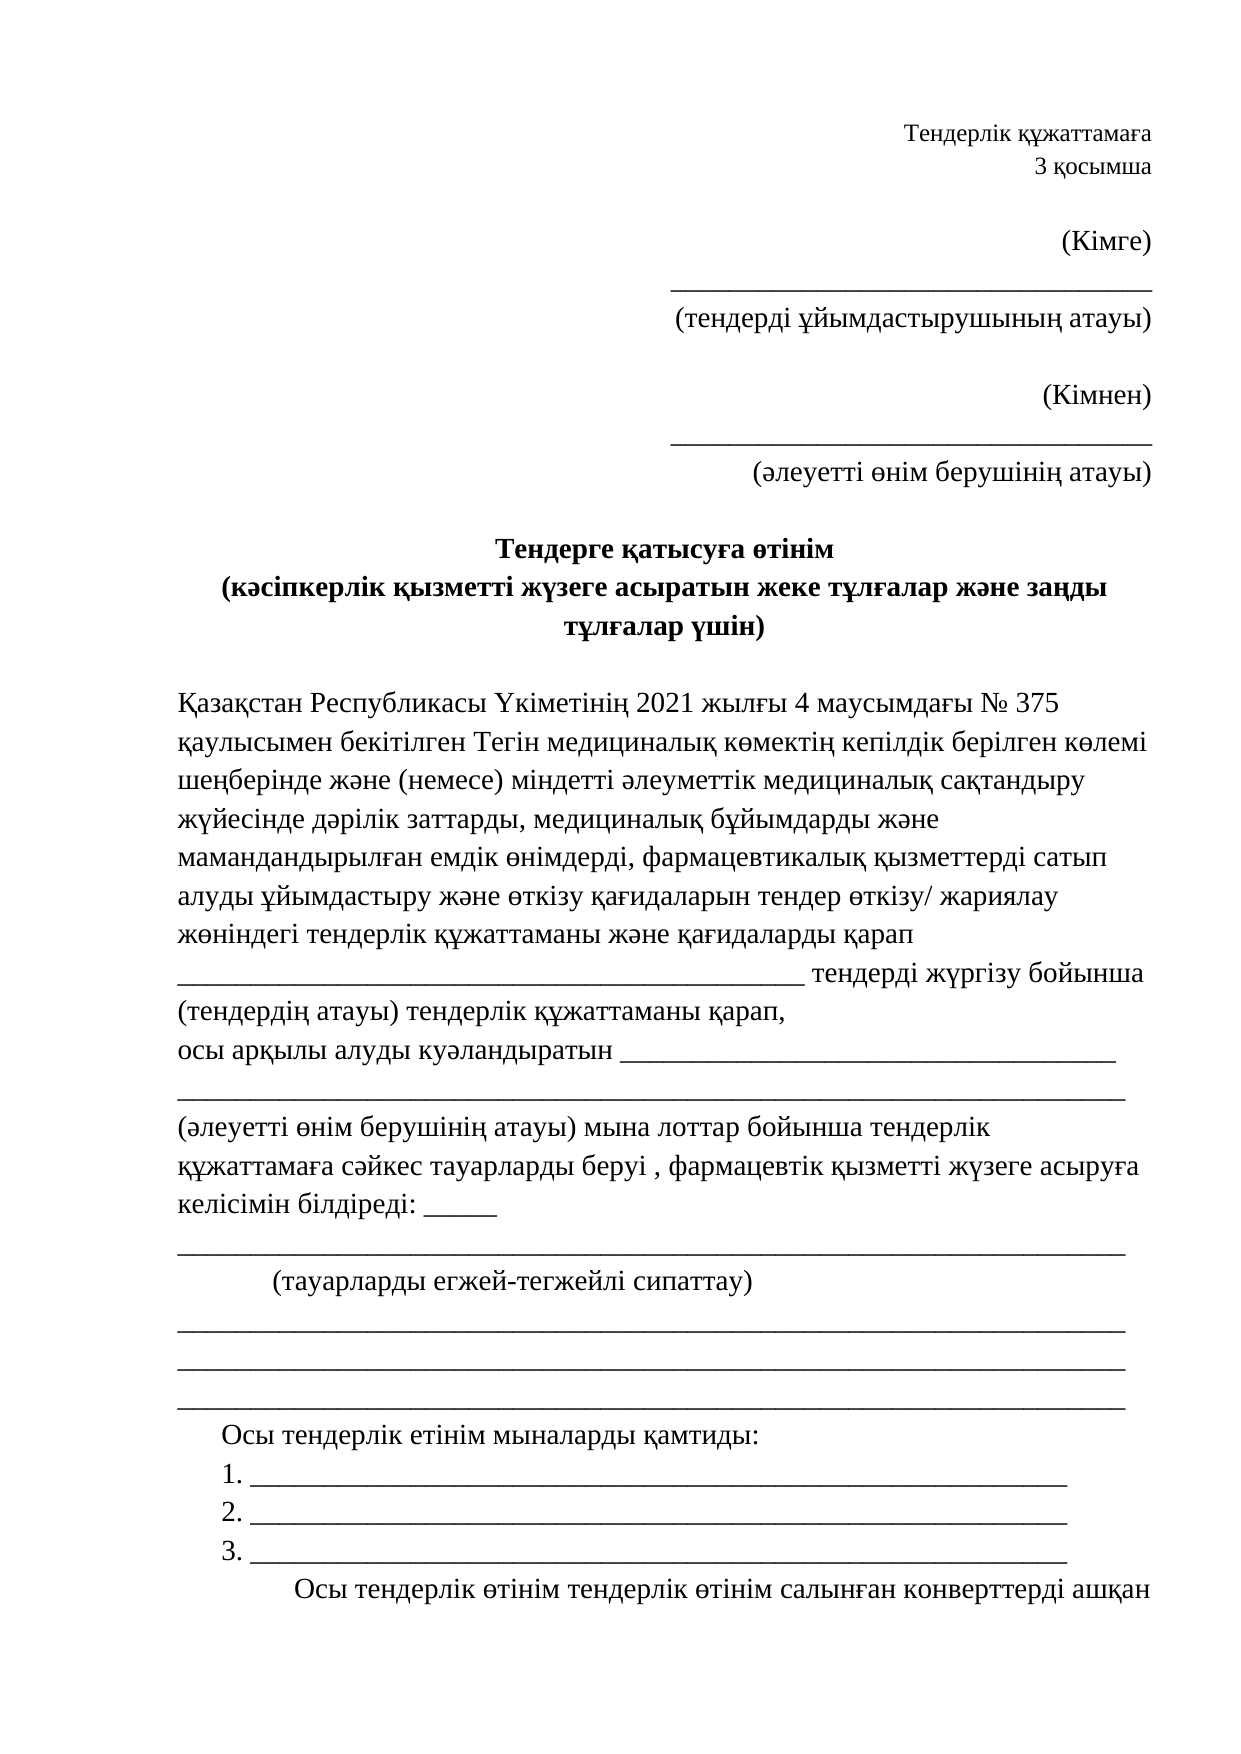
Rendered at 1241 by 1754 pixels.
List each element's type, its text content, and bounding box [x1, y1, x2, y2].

text Тендерлік құжаттамаға [177, 118, 1152, 147]
text (әлеуетті өнім берушінің атауы) [177, 454, 1152, 487]
text Қазақстан Республикасы Үкіметінің 2021 жылғы 4 маусымдағы № 375 қаулысымен бекітілген Тегін медициналық көмектің кепілдік берілген көлемі шеңберінде және (немесе) міндетті әлеуметтік медициналық сақтандыру жүйесінде дәрілік заттарды, медициналық бұйымдарды және мамандандырылған емдік өнімдерді, фармацевтикалық қызметтерді сатып алуды ұйымдастыру және өткізу қағидаларын тендер өткізу/ жариялау жөніндегі тендерлік құжаттаманы және қағидаларды қарап [177, 685, 1152, 950]
text (Кімге) [177, 223, 1152, 256]
text тұлғалар үшін) [177, 608, 1152, 642]
text Тендерге қатысуға өтінім [177, 531, 1152, 564]
text (Кімнен) [177, 377, 1152, 410]
text (кәсіпкерлік қызметті жүзеге асыратын жеке тұлғалар және заңды [177, 569, 1152, 603]
text (тендерді ұйымдастырушының атауы) [177, 300, 1152, 333]
text _________________________________ [177, 261, 1152, 295]
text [177, 955, 1152, 1605]
text _________________________________ [177, 415, 1152, 449]
text 3 қосымша [177, 151, 1152, 180]
